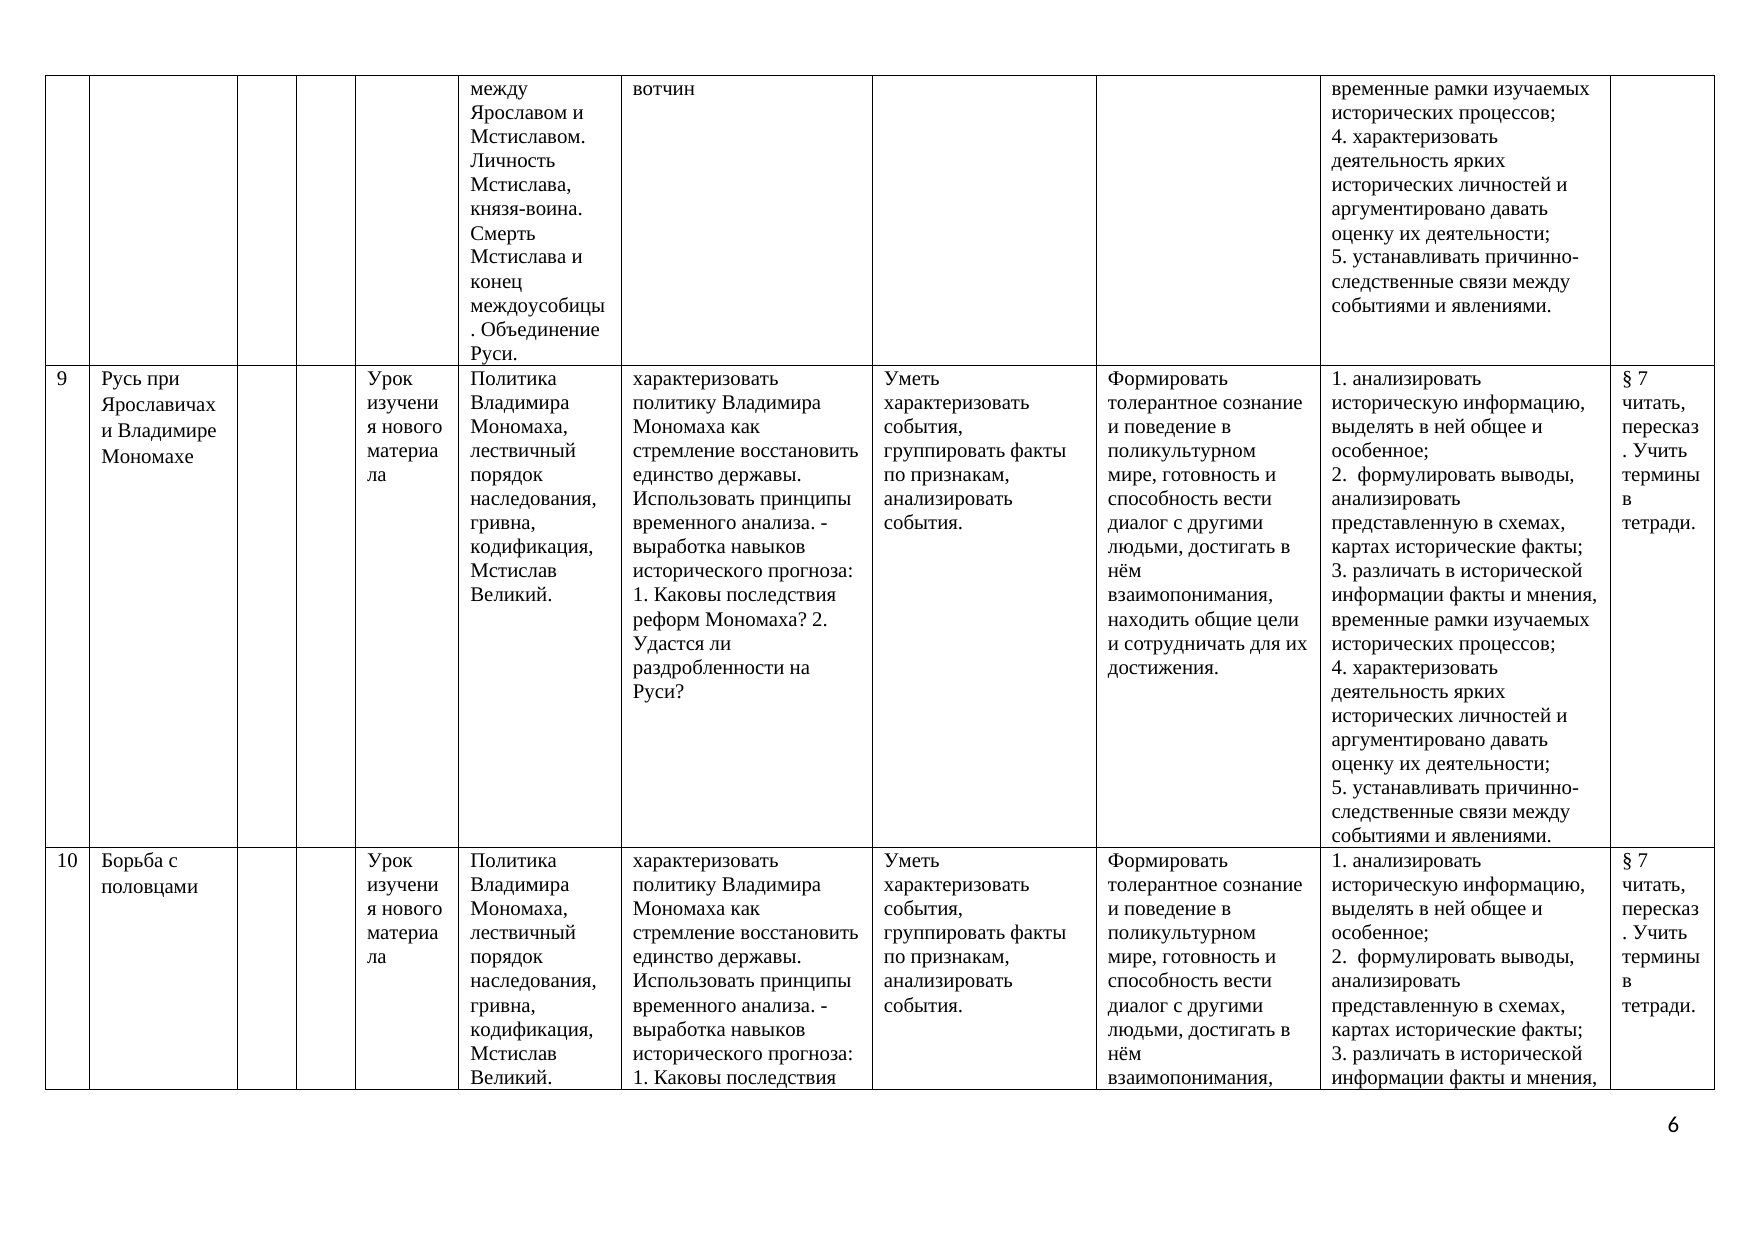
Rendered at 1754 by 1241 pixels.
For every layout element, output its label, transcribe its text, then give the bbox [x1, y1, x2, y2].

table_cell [90, 76, 237, 365]
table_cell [622, 848, 872, 1089]
table_cell Урок изучения нового материала [356, 366, 458, 847]
table_cell [238, 366, 296, 847]
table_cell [873, 848, 1096, 1089]
table_cell Политика Владимира Мономаха, лествичный порядок наследования, гривна, кодификация, Мстислав Великий. [459, 366, 621, 847]
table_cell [459, 848, 621, 1089]
table_cell [238, 76, 296, 365]
table_cell [297, 848, 355, 1089]
table_cell 9 [46, 366, 89, 847]
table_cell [873, 76, 1096, 365]
table_cell [238, 848, 296, 1089]
table_cell [297, 366, 355, 847]
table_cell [1611, 76, 1714, 365]
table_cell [459, 76, 621, 365]
table_cell Борьба с половцами [90, 848, 237, 1089]
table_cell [1097, 848, 1320, 1089]
table_cell 8 [46, 76, 89, 365]
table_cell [1321, 848, 1610, 1089]
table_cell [356, 76, 458, 365]
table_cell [356, 848, 458, 1089]
table_cell Уметь характеризовать события, группировать факты по признакам, анализировать события. [873, 366, 1096, 847]
table_cell § 7 читать, пересказ. Учить термины в тетради. [1611, 366, 1714, 847]
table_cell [1097, 76, 1320, 365]
table_cell 10 [46, 848, 89, 1089]
table_cell [297, 76, 355, 365]
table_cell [1611, 848, 1714, 1089]
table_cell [1321, 76, 1610, 365]
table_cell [622, 76, 872, 365]
table_cell Русь при Ярославичах и Владимире Мономахе [90, 366, 237, 847]
